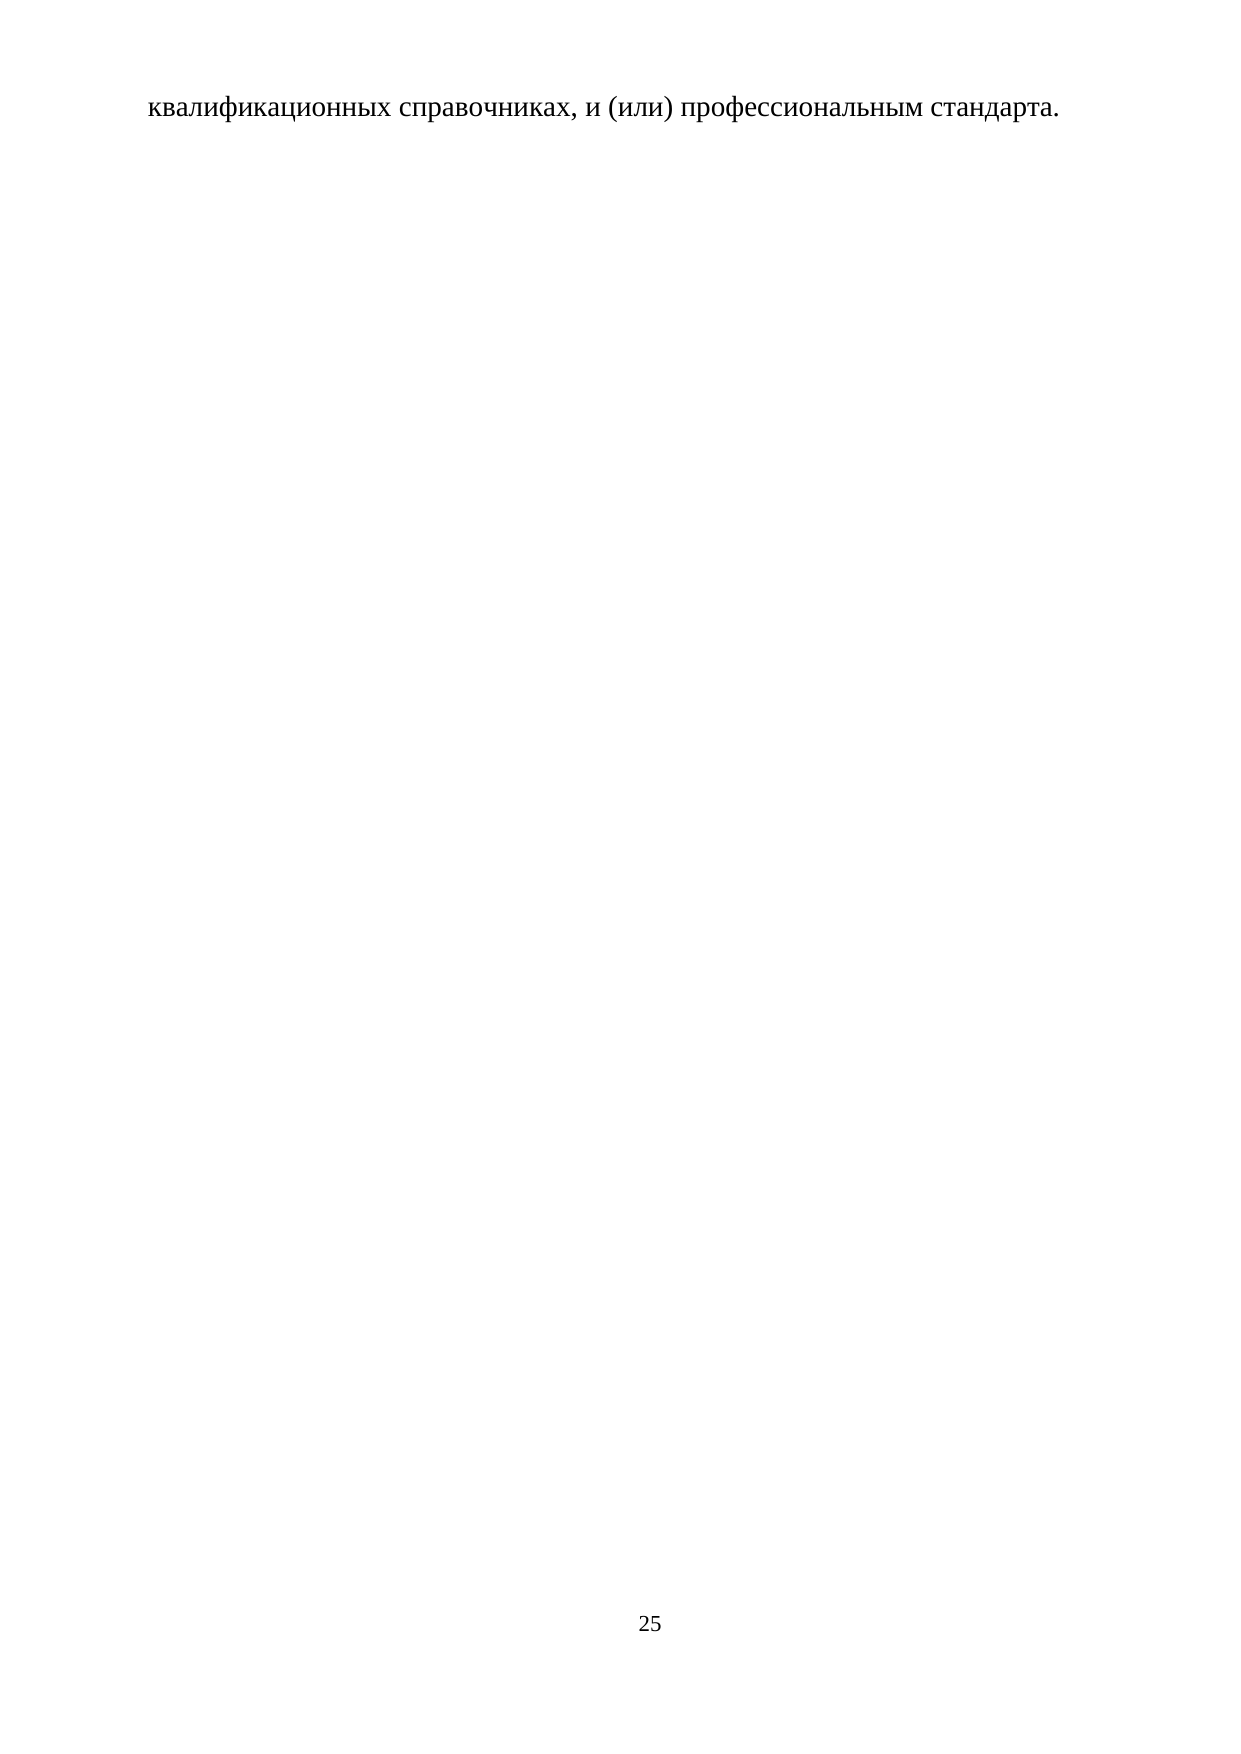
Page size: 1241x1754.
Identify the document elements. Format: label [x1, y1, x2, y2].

text [148, 89, 1152, 122]
